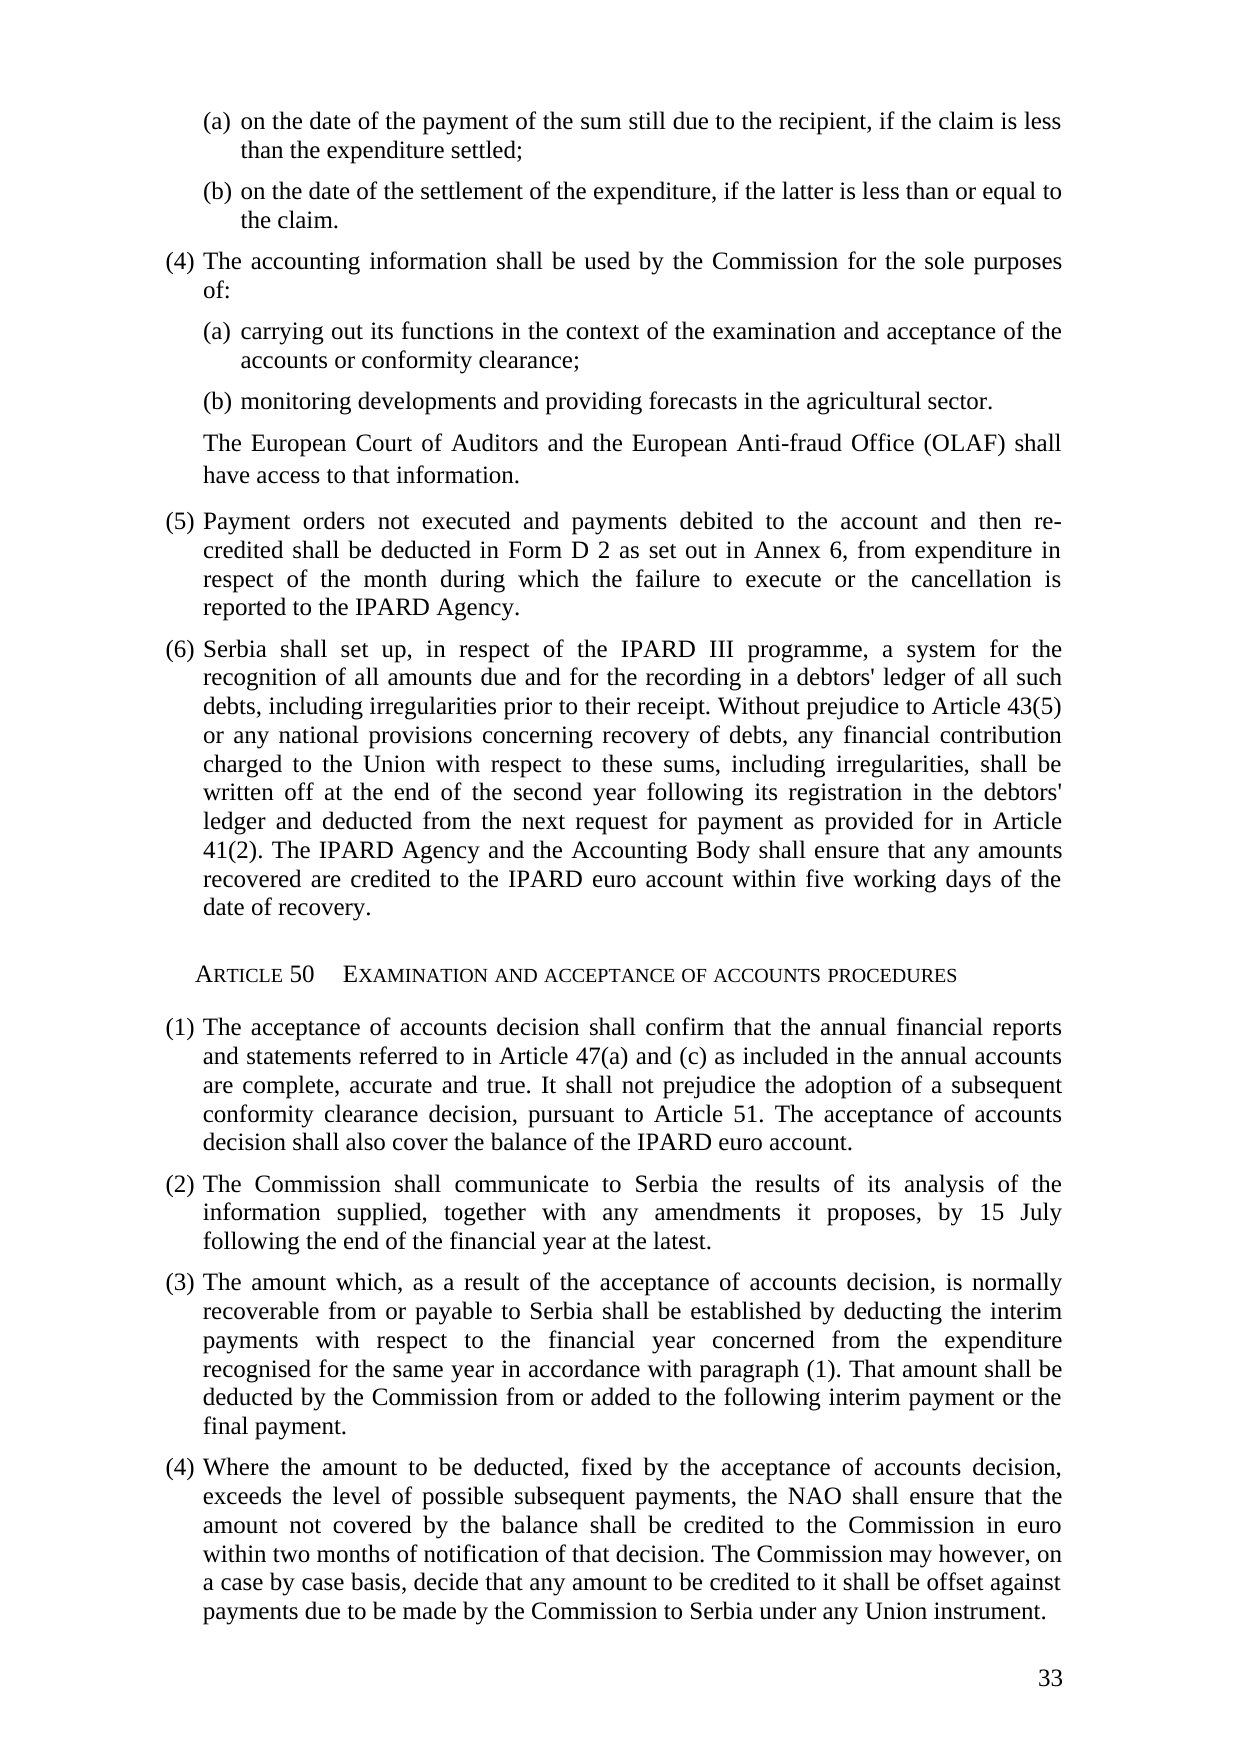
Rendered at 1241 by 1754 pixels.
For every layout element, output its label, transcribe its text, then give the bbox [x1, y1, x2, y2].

list Serbia shall set up, in respect of the IPARD III programme, a system for the recognition of all amounts due and for the recording in a debtors' ledger of all such debts, including irregularities prior to their receipt. Without prejudice to Article 43(5) or any national provisions concerning recovery of debts, any financial contribution charged to the Union with respect to these sums, including irregularities, shall be written off at the end of the second year following its registration in the debtors' ledger and deducted from the next request for payment as provided for in Article 41(2). The IPARD Agency and the Accounting Body shall ensure that any amounts recovered are credited to the IPARD euro account within five working days of the date of recovery. [165, 634, 1063, 921]
list on the date of the settlement of the expenditure, if the latter is less than or equal to the claim. [203, 176, 1063, 234]
list Where the amount to be deducted, fixed by the acceptance of accounts decision, exceeds the level of possible subsequent payments, the NAO shall ensure that the amount not covered by the balance shall be credited to the Commission in euro within two months of notification of that decision. The Commission may however, on a case by case basis, decide that any amount to be credited to it shall be offset against payments due to be made by the Commission to Serbia under any Union instrument. [165, 1452, 1063, 1625]
list The amount which, as a result of the acceptance of accounts decision, is normally recoverable from or payable to Serbia shall be established by deducting the interim payments with respect to the financial year concerned from the expenditure recognised for the same year in accordance with paragraph (1). That amount shall be deducted by the Commission from or added to the following interim payment or the final payment. [165, 1267, 1063, 1440]
list The accounting information shall be used by the Commission for the sole purposes of: [165, 246, 1063, 304]
list monitoring developments and providing forecasts in the agricultural sector. [203, 386, 1063, 415]
list The Commission shall communicate to Serbia the results of its analysis of the information supplied, together with any amendments it proposes, by 15 July following the end of the financial year at the latest. [165, 1169, 1063, 1255]
list The acceptance of accounts decision shall confirm that the annual financial reports and statements referred to in Article 47(a) and (c) as included in the annual accounts are complete, accurate and true. It shall not prejudice the adoption of a subsequent conformity clearance decision, pursuant to Article 51. The acceptance of accounts decision shall also cover the balance of the IPARD euro account. [165, 1012, 1063, 1156]
list carrying out its functions in the context of the examination and acceptance of the accounts or conformity clearance; [203, 316, 1063, 374]
text The European Court of Auditors and the European Anti-fraud Office (OLAF) shall have access to that information. [203, 428, 1063, 489]
subtitle Article 50 Examination and acceptance of accounts procedures [195, 959, 1063, 987]
list on the date of the payment of the sum still due to the recipient, if the claim is less than the expenditure settled; [203, 106, 1063, 164]
list Payment orders not executed and payments debited to the account and then re-credited shall be deducted in Form D 2 as set out in Annex 6, from expenditure in respect of the month during which the failure to execute or the cancellation is reported to the IPARD Agency. [165, 506, 1063, 621]
